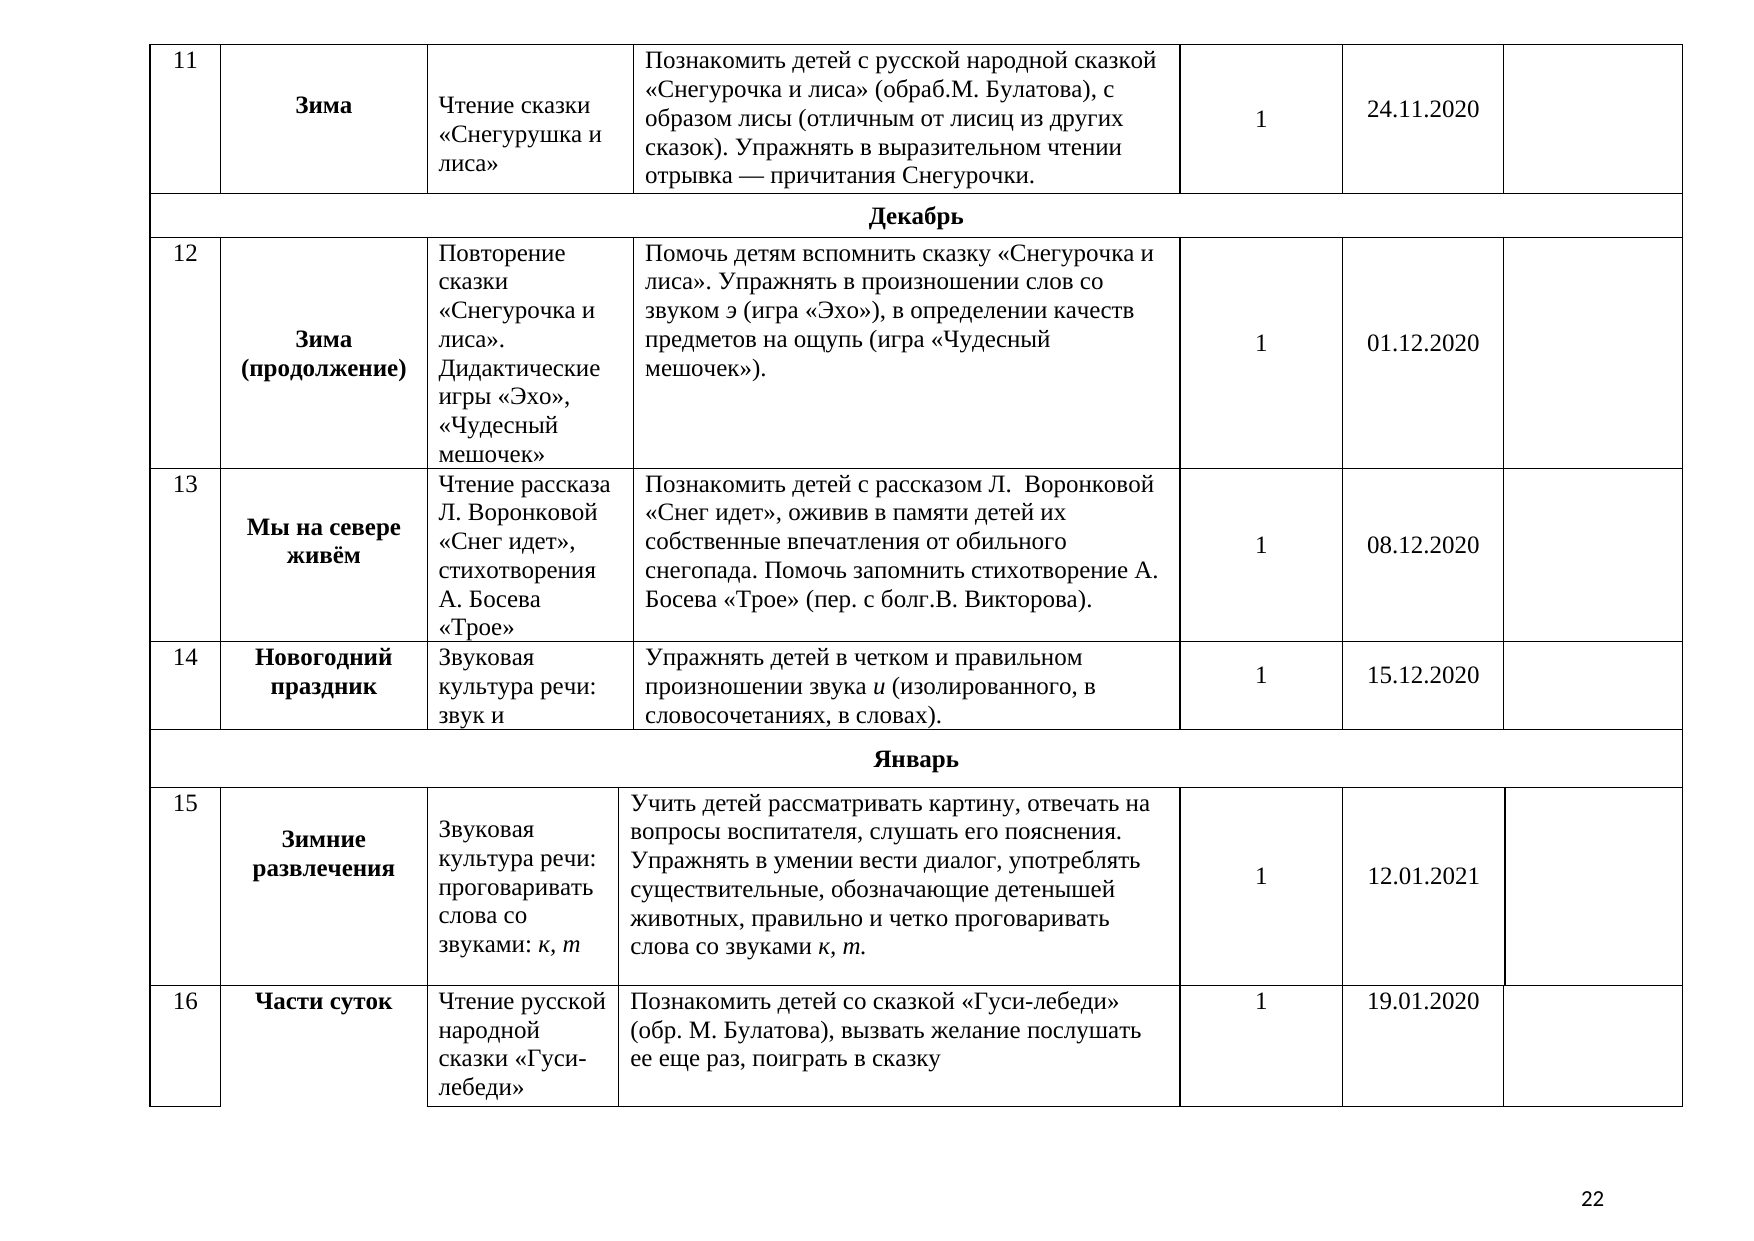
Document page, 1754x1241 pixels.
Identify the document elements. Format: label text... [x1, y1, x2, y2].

table_cell Части суток [221, 986, 427, 1106]
table_cell 08.12.2020 [1343, 469, 1503, 641]
table_cell Чтение сказки «Снегурушка и лиса» [428, 45, 633, 193]
table_cell 11 [151, 45, 220, 193]
table_cell Зима [221, 45, 427, 193]
table_cell [1504, 238, 1682, 468]
table_cell 12.01.2021 [1343, 788, 1504, 985]
table_cell 13 [151, 469, 220, 641]
table_cell Звуковая культура речи: проговаривать слова со звуками: к, т [428, 788, 618, 985]
table_cell Повторение сказки «Снегурочка и лиса». Дидактические игры «Эхо», «Чудесный мешочек» [428, 238, 633, 468]
table_cell Мы на севере живём [221, 469, 427, 641]
table_cell 16 [151, 986, 220, 1106]
table_cell Чтение рассказа Л. Воронковой «Снег идет», стихотворения А. Босева «Трое» [428, 469, 633, 641]
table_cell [619, 986, 1179, 1106]
table_cell Учить детей рассматривать картину, отвечать на вопросы воспитателя, слушать его пояснения. Упражнять в умении вести диалог, употреблять существительные, обозначающие детенышей животных, правильно и четко проговаривать слова со звуками к, т. [619, 788, 1179, 985]
table_cell 12 [151, 238, 220, 468]
table_cell 15 [151, 788, 220, 985]
table_cell 19.01.2020 [1343, 986, 1503, 1106]
table_cell [1504, 986, 1682, 1106]
table_cell 1 [1181, 642, 1342, 728]
table_cell Зима (продолжение) [221, 238, 427, 468]
table_cell 15.12.2020 [1343, 642, 1503, 728]
table_cell [1504, 45, 1682, 193]
table_cell Упражнять детей в четком и правильном произношении звука и (изолированного, в словосочетаниях, в словах). [634, 642, 1179, 728]
table_cell Новогодний праздник [221, 642, 427, 728]
table_cell [1504, 642, 1682, 728]
table_cell Познакомить детей с рассказом Л. Воронковой «Снег идет», оживив в памяти детей их собственные впечатления от обильного снегопада. Помочь запомнить стихотворение А. Босева «Трое» (пер. с болг.В. Викторова). [634, 469, 1179, 641]
table_cell Познакомить детей с русской народной сказкой «Снегурочка и лиса» (обраб.М. Булатова), с образом лисы (отличным от лисиц из других сказок). Упражнять в выразительном чтении отрывка — причитания Снегурочки. [634, 45, 1179, 193]
table_cell 01.12.2020 [1343, 238, 1503, 468]
table_cell 1 [1181, 469, 1342, 641]
table_cell 24.11.2020 [1343, 45, 1503, 193]
table_cell Декабрь [151, 194, 1682, 237]
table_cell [428, 986, 618, 1106]
table_cell Помочь детям вспомнить сказку «Снегурочка и лиса». Упражнять в произношении слов со звуком э (игра «Эхо»), в определении качеств предметов на ощупь (игра «Чудесный мешочек»). [634, 238, 1179, 468]
table_cell 1 [1181, 986, 1342, 1106]
table_cell [1504, 469, 1682, 641]
table_cell 1 [1181, 238, 1342, 468]
table_cell Январь [151, 730, 1682, 787]
table_cell Звуковая культура речи: звук и [428, 642, 633, 728]
table_cell 1 [1181, 788, 1342, 985]
table_cell Зимние развлечения [221, 788, 427, 985]
table_cell 1 [1181, 45, 1342, 193]
table_cell 14 [151, 642, 220, 728]
table_cell [1506, 788, 1682, 985]
